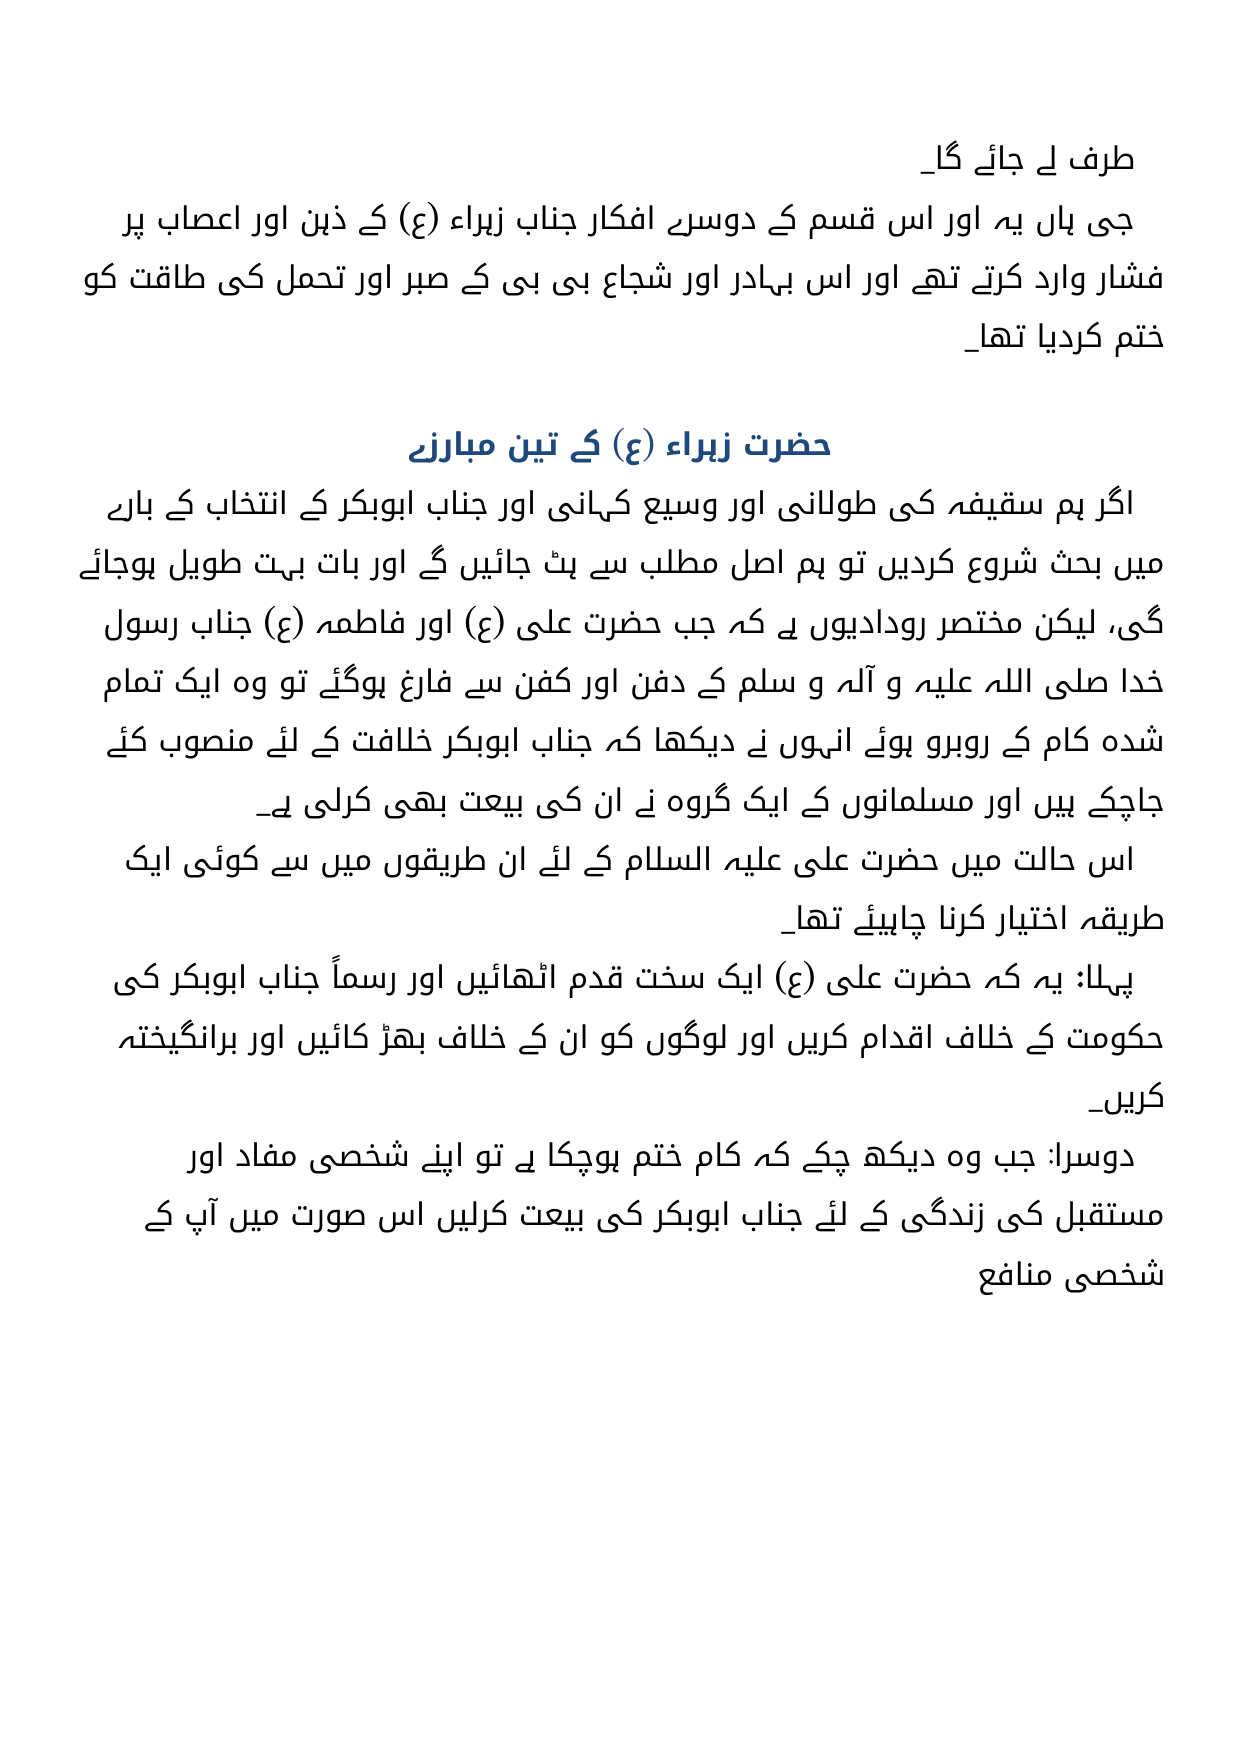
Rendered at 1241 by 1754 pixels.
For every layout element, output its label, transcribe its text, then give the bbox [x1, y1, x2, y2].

text دوسرا: جب وہ دیکھ چکے کہ کام ختم ہوچکا ہے تو اپنے شخصی مفاد اور مستقبل کی زندگی کے لئے جناب ابوبکر کی بیعت کرلیں اس صورت میں آپ کے شخصی منافع [75, 1126, 1165, 1304]
text طرف لے جائے گا_ [75, 130, 1165, 189]
text پہلا: یہ کہ حضرت علی (ع) ایک سخت قدم اٹھائیں اور رسماً جناب ابوبکر کی حکومت کے خلاف اقدام کریں اور لوگوں کو ان کے خلاف بھڑ کائیں اور برانگیختہ کریں_ [75, 949, 1165, 1126]
text جی ہاں یہ اور اس قسم کے دوسرے افکار جناب زہراء (ع) کے ذہن اور اعصاب پر فشار وارد کرتے تھے اور اس بہادر اور شجاع بی بی کے صبر اور تحمل کی طاقت کو ختم کردیا تھا_ [75, 189, 1165, 367]
subtitle حضرت زہراء (ع) کے تین مبارزے [75, 415, 1165, 474]
text اس حالت میں حضرت علی علیہ السلام کے لئے ان طریقوں میں سے کوئی ایک طریقہ اختیار کرنا چاہیئے تھا_ [75, 830, 1165, 949]
text اگر ہم سقیفہ کی طولانی اور وسیع کہانی اور جناب ابوبکر کے انتخاب کے بارے میں بحث شروع کردیں تو ہم اصل مطلب سے ہٹ جائیں گے اور بات بہت طویل ہوجائے گی، لیکن مختصر رودادیوں ہے کہ جب حضرت علی (ع) اور فاطمہ (ع) جناب رسول خدا صلی اللہ علیہ و آلہ و سلم کے دفن اور کفن سے فارغ ہوگئے تو وہ ایک تمام شدہ کام کے روبرو ہوئے انہوں نے دیکھا کہ جناب ابوبکر خلافت کے لئے منصوب کئے جاچکے ہیں اور مسلمانوں کے ایک گروہ نے ان کی بیعت بھی کرلی ہے_ [75, 474, 1165, 830]
